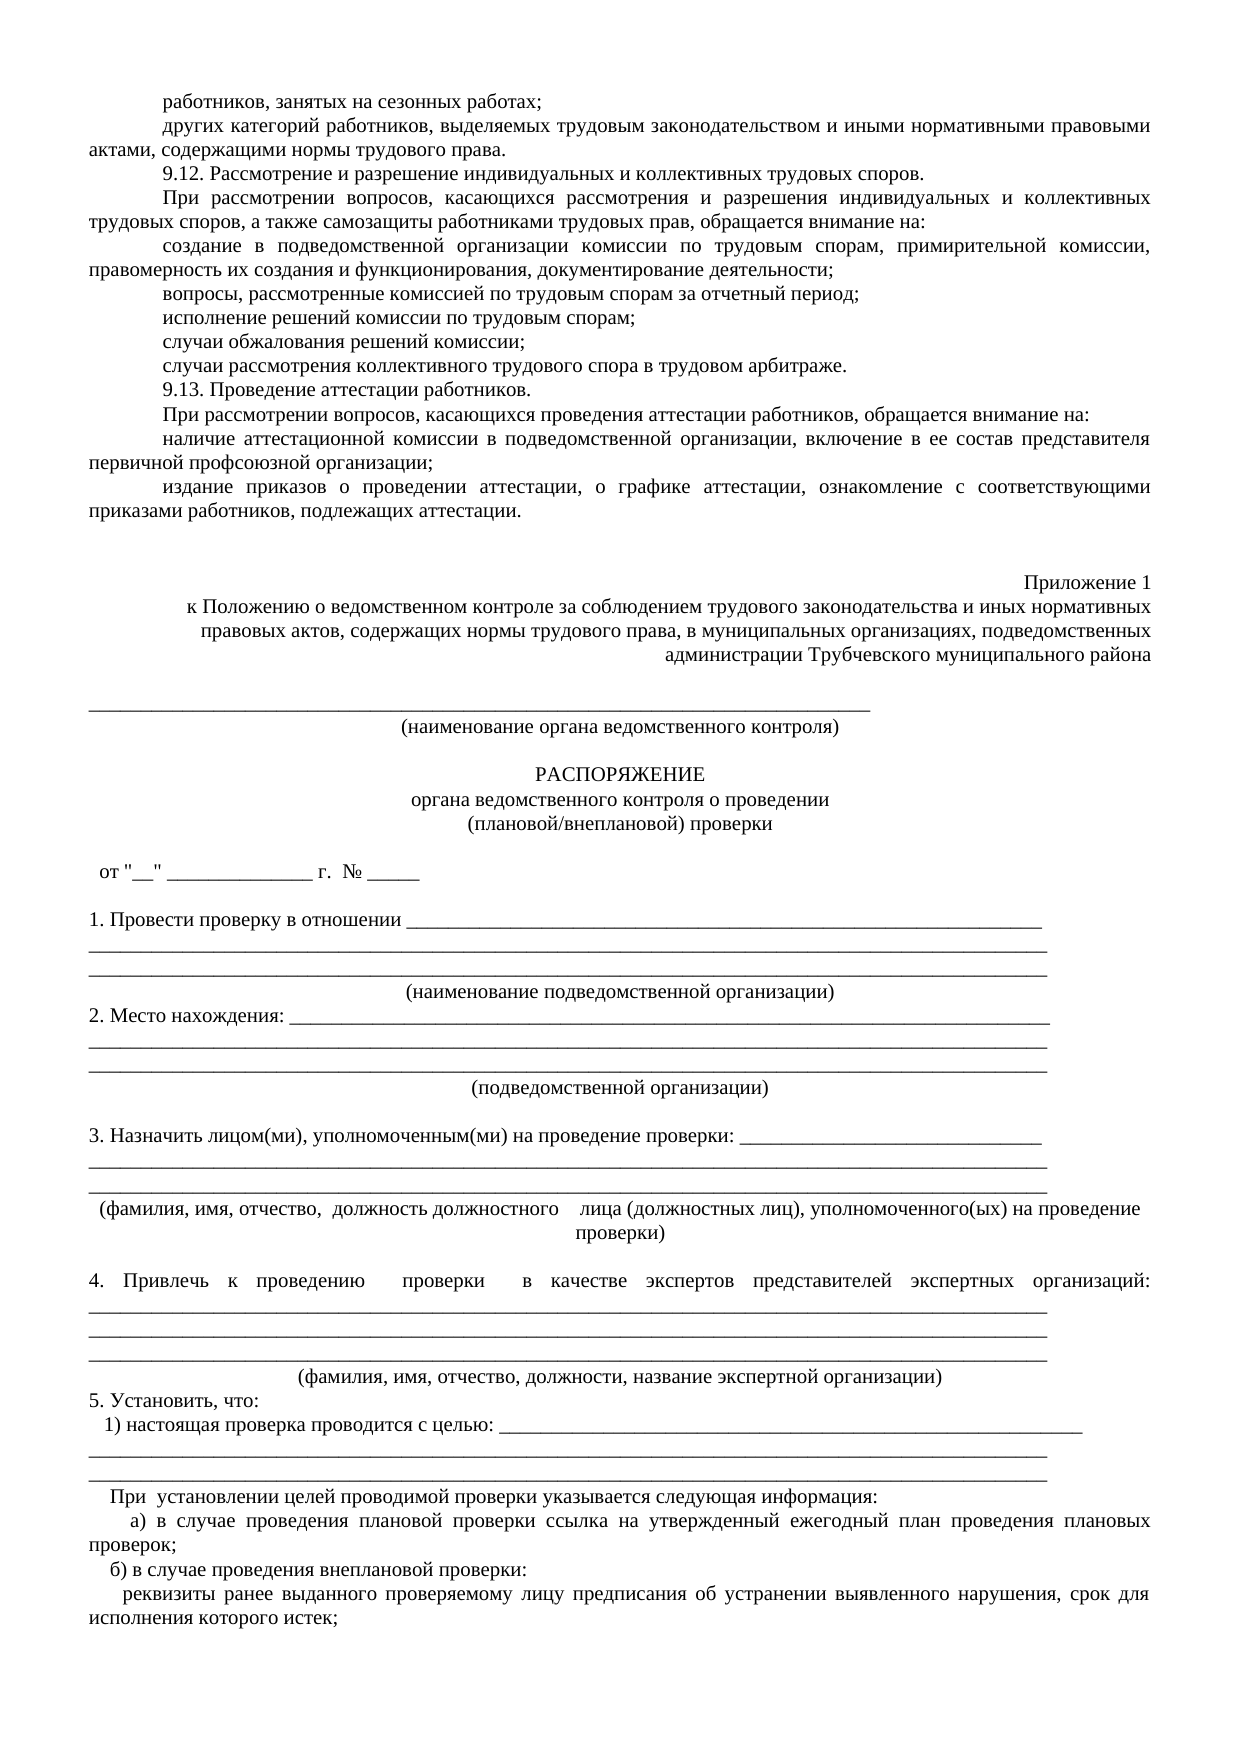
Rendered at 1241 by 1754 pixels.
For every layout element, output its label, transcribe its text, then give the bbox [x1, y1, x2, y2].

text вопросы, рассмотренные комиссией по трудовым спорам за отчетный период; [89, 281, 1152, 305]
text (фамилия, имя, отчество, должности, название экспертной организации) [89, 1364, 1152, 1388]
text ____________________________________________________________________________________________ [89, 1027, 1152, 1051]
text а) в случае проведения плановой проверки ссылка на утвержденный ежегодный план проведения плановых проверок; [89, 1508, 1152, 1556]
text издание приказов о проведении аттестации, о графике аттестации, ознакомление с соответствующими приказами работников, подлежащих аттестации. [89, 474, 1152, 522]
text реквизиты ранее выданного проверяемому лицу предписания об устранении выявленного нарушения, срок для исполнения которого истек; [89, 1581, 1152, 1629]
text б) в случае проведения внеплановой проверки: [89, 1556, 1152, 1581]
text ____________________________________________________________________________________________ [89, 931, 1152, 955]
text (плановой/внеплановой) проверки [89, 811, 1152, 834]
text к Положению о ведомственном контроле за соблюдением трудового законодательства и иных нормативных правовых актов, содержащих нормы трудового права, в муниципальных организациях, подведомственных администрации Трубчевского муниципального района [89, 594, 1152, 666]
text (фамилия, имя, отчество, должность должностного лица (должностных лиц), уполномоченного(ых) на проведение проверки) [89, 1196, 1152, 1244]
text создание в подведомственной организации комиссии по трудовым спорам, примирительной комиссии, правомерность их создания и функционирования, документирование деятельности; [89, 233, 1152, 281]
text ____________________________________________________________________________________________ [89, 1171, 1152, 1196]
text 9.12. Рассмотрение и разрешение индивидуальных и коллективных трудовых споров. [89, 161, 1152, 185]
text ____________________________________________________________________________________________ [89, 955, 1152, 979]
text При рассмотрении вопросов, касающихся рассмотрения и разрешения индивидуальных и коллективных трудовых споров, а также самозащиты работниками трудовых прав, обращается внимание на: [89, 185, 1152, 233]
text от "__" ______________ г. № _____ [89, 859, 1152, 883]
text случаи обжалования решений комиссии; [89, 329, 1152, 353]
text органа ведомственного контроля о проведении [89, 786, 1152, 811]
text РАСПОРЯЖЕНИЕ [89, 762, 1152, 786]
text ____________________________________________________________________________________________ [89, 1340, 1152, 1364]
text 2. Место нахождения: _________________________________________________________________________ [89, 1003, 1152, 1027]
text других категорий работников, выделяемых трудовым законодательством и иными нормативными правовыми актами, содержащими нормы трудового права. [89, 113, 1152, 161]
text (подведомственной организации) [89, 1075, 1152, 1099]
text Приложение 1 [89, 570, 1152, 594]
text 1) настоящая проверка проводится с целью: ________________________________________________________ [89, 1412, 1152, 1436]
text 1. Провести проверку в отношении _____________________________________________________________ [89, 907, 1152, 931]
text (наименование подведомственной организации) [89, 979, 1152, 1003]
text наличие аттестационной комиссии в подведомственной организации, включение в ее состав представителя первичной профсоюзной организации; [89, 426, 1152, 474]
text исполнение решений комиссии по трудовым спорам; [89, 305, 1152, 329]
text 5. Установить, что: [89, 1388, 1152, 1412]
text ____________________________________________________________________________________________ [89, 1051, 1152, 1075]
text (наименование органа ведомственного контроля) [89, 714, 1152, 738]
text ____________________________________________________________________________________________ [89, 1436, 1152, 1460]
text случаи рассмотрения коллективного трудового спора в трудовом арбитраже. [89, 353, 1152, 377]
text При рассмотрении вопросов, касающихся проведения аттестации работников, обращается внимание на: [89, 401, 1152, 426]
text ___________________________________________________________________________ [89, 690, 1152, 714]
text ____________________________________________________________________________________________ [89, 1147, 1152, 1171]
text ____________________________________________________________________________________________ [89, 1460, 1152, 1484]
text 9.13. Проведение аттестации работников. [89, 377, 1152, 401]
text ____________________________________________________________________________________________ [89, 1316, 1152, 1340]
text работников, занятых на сезонных работах; [89, 89, 1152, 113]
text 4. Привлечь к проведению проверки в качестве экспертов представителей экспертных организаций: ____________________________________________________________________________________________ [89, 1268, 1152, 1316]
text 3. Назначить лицом(ми), уполномоченным(ми) на проведение проверки: _____________________________ [89, 1123, 1152, 1147]
text При установлении целей проводимой проверки указывается следующая информация: [89, 1484, 1152, 1508]
